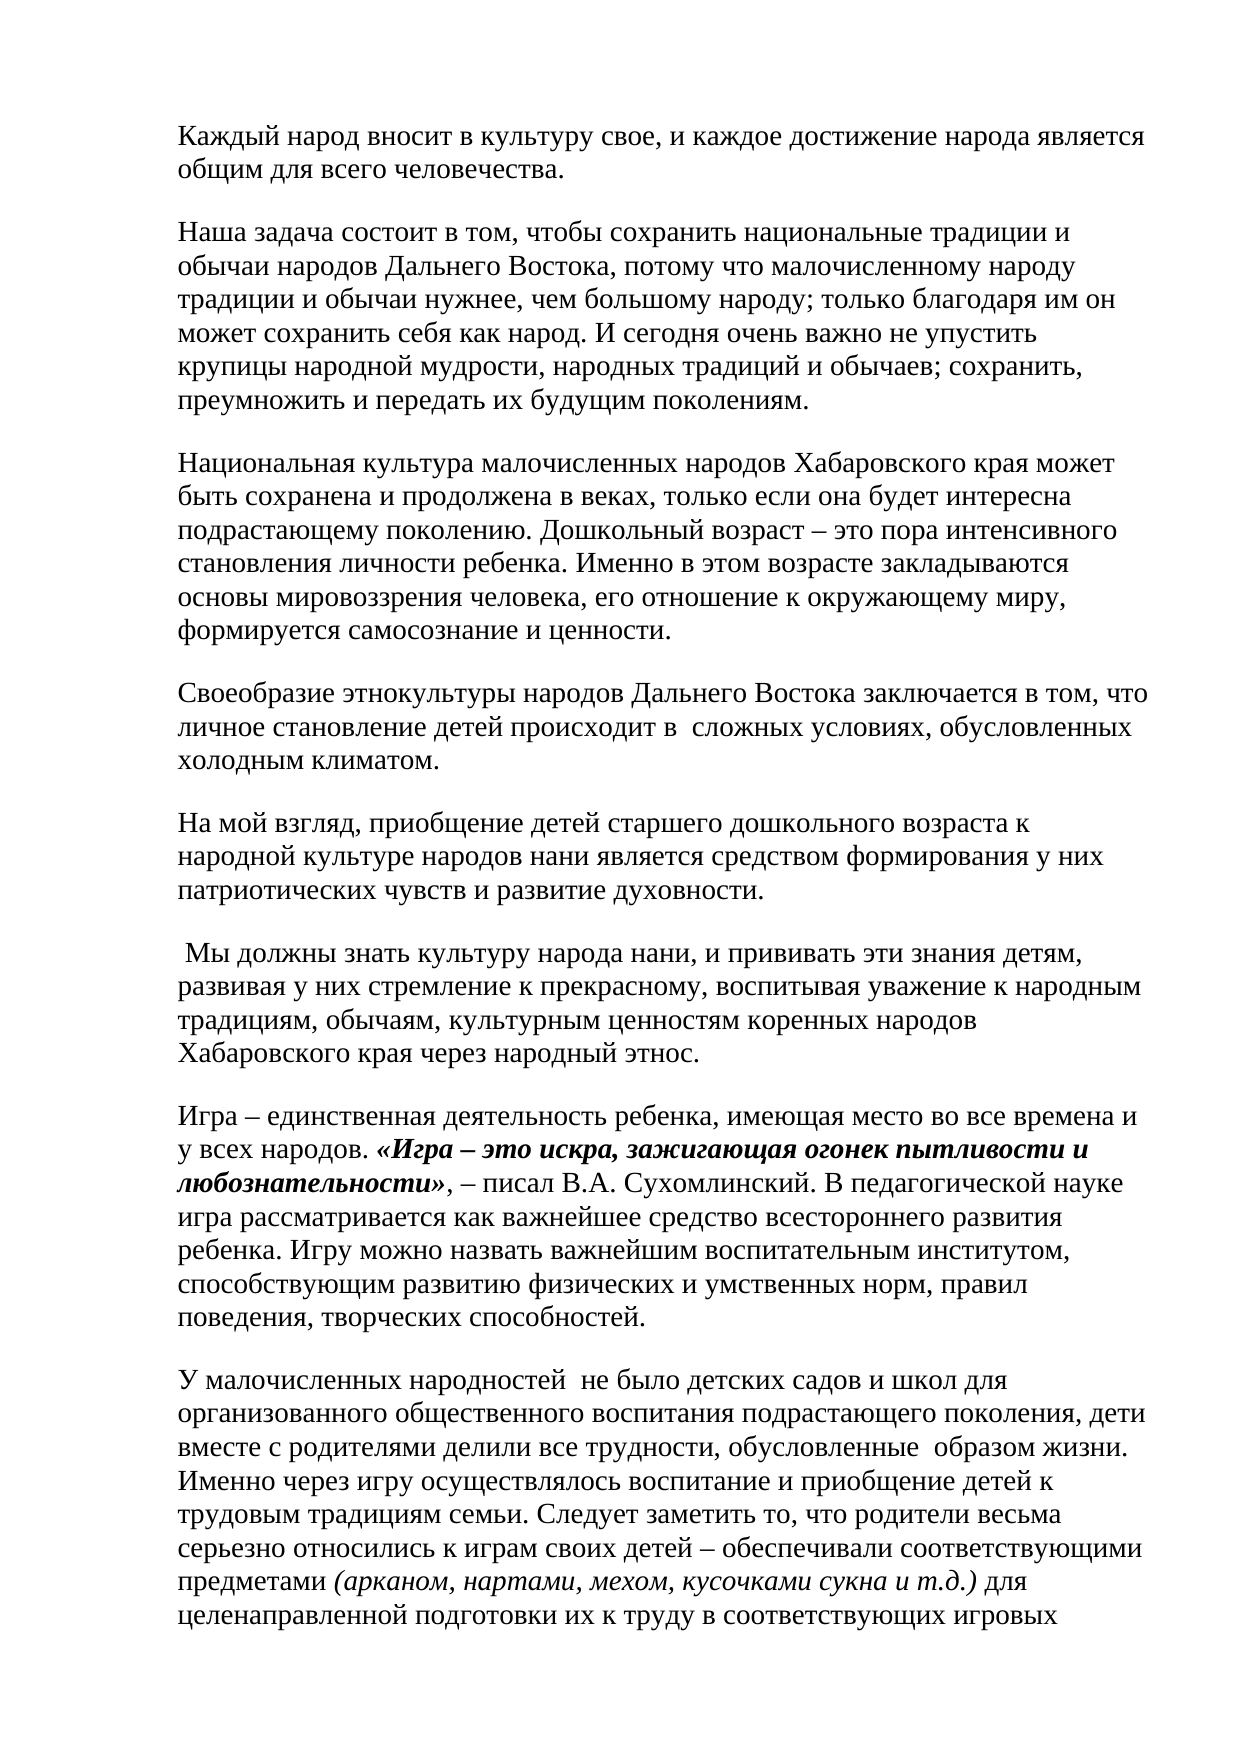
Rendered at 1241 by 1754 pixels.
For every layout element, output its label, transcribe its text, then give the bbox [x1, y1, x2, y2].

text Игра – единственная деятельность ребенка, имеющая место во все времена и у всех народов. «Игра – это искра, зажигающая огонек пытливости и любознательности», – писал В.А. Сухомлинский. В педагогической науке игра рассматривается как важнейшее средство всестороннего развития ребенка. Игру можно назвать важнейшим воспитательным институтом, способствующим развитию физических и умственных норм, правил поведения, творческих способностей. [177, 1098, 1152, 1333]
text Наша задача состоит в том, чтобы сохранить национальные традиции и обычаи народов Дальнего Востока, потому что малочисленному народу традиции и обычаи нужнее, чем большому народу; только благодаря им он может сохранить себя как народ. И сегодня очень важно не упустить крупицы народной мудрости, народных традиций и обычаев; сохранить, преумножить и передать их будущим поколениям. [177, 214, 1152, 416]
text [177, 1362, 1152, 1630]
text Национальная культура малочисленных народов Хабаровского края может быть сохранена и продолжена в веках, только если она будет интересна подрастающему поколению. Дошкольный возраст – это пора интенсивного становления личности ребенка. Именно в этом возрасте закладываются основы мировоззрения человека, его отношение к окружающему миру, формируется самосознание и ценности. [177, 445, 1152, 646]
text Своеобразие этнокультуры народов Дальнего Востока заключается в том, что личное становление детей происходит в сложных условиях, обусловленных холодным климатом. [177, 675, 1152, 776]
text Мы должны знать культуру народа нани, и прививать эти знания детям, развивая у них стремление к прекрасному, воспитывая уважение к народным традициям, обычаям, культурным ценностям коренных народов Хабаровского края через народный этнос. [177, 935, 1152, 1069]
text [177, 118, 1152, 185]
text На мой взгляд, приобщение детей старшего дошкольного возраста к народной культуре народов нани является средством формирования у них патриотических чувств и развитие духовности. [177, 805, 1152, 906]
